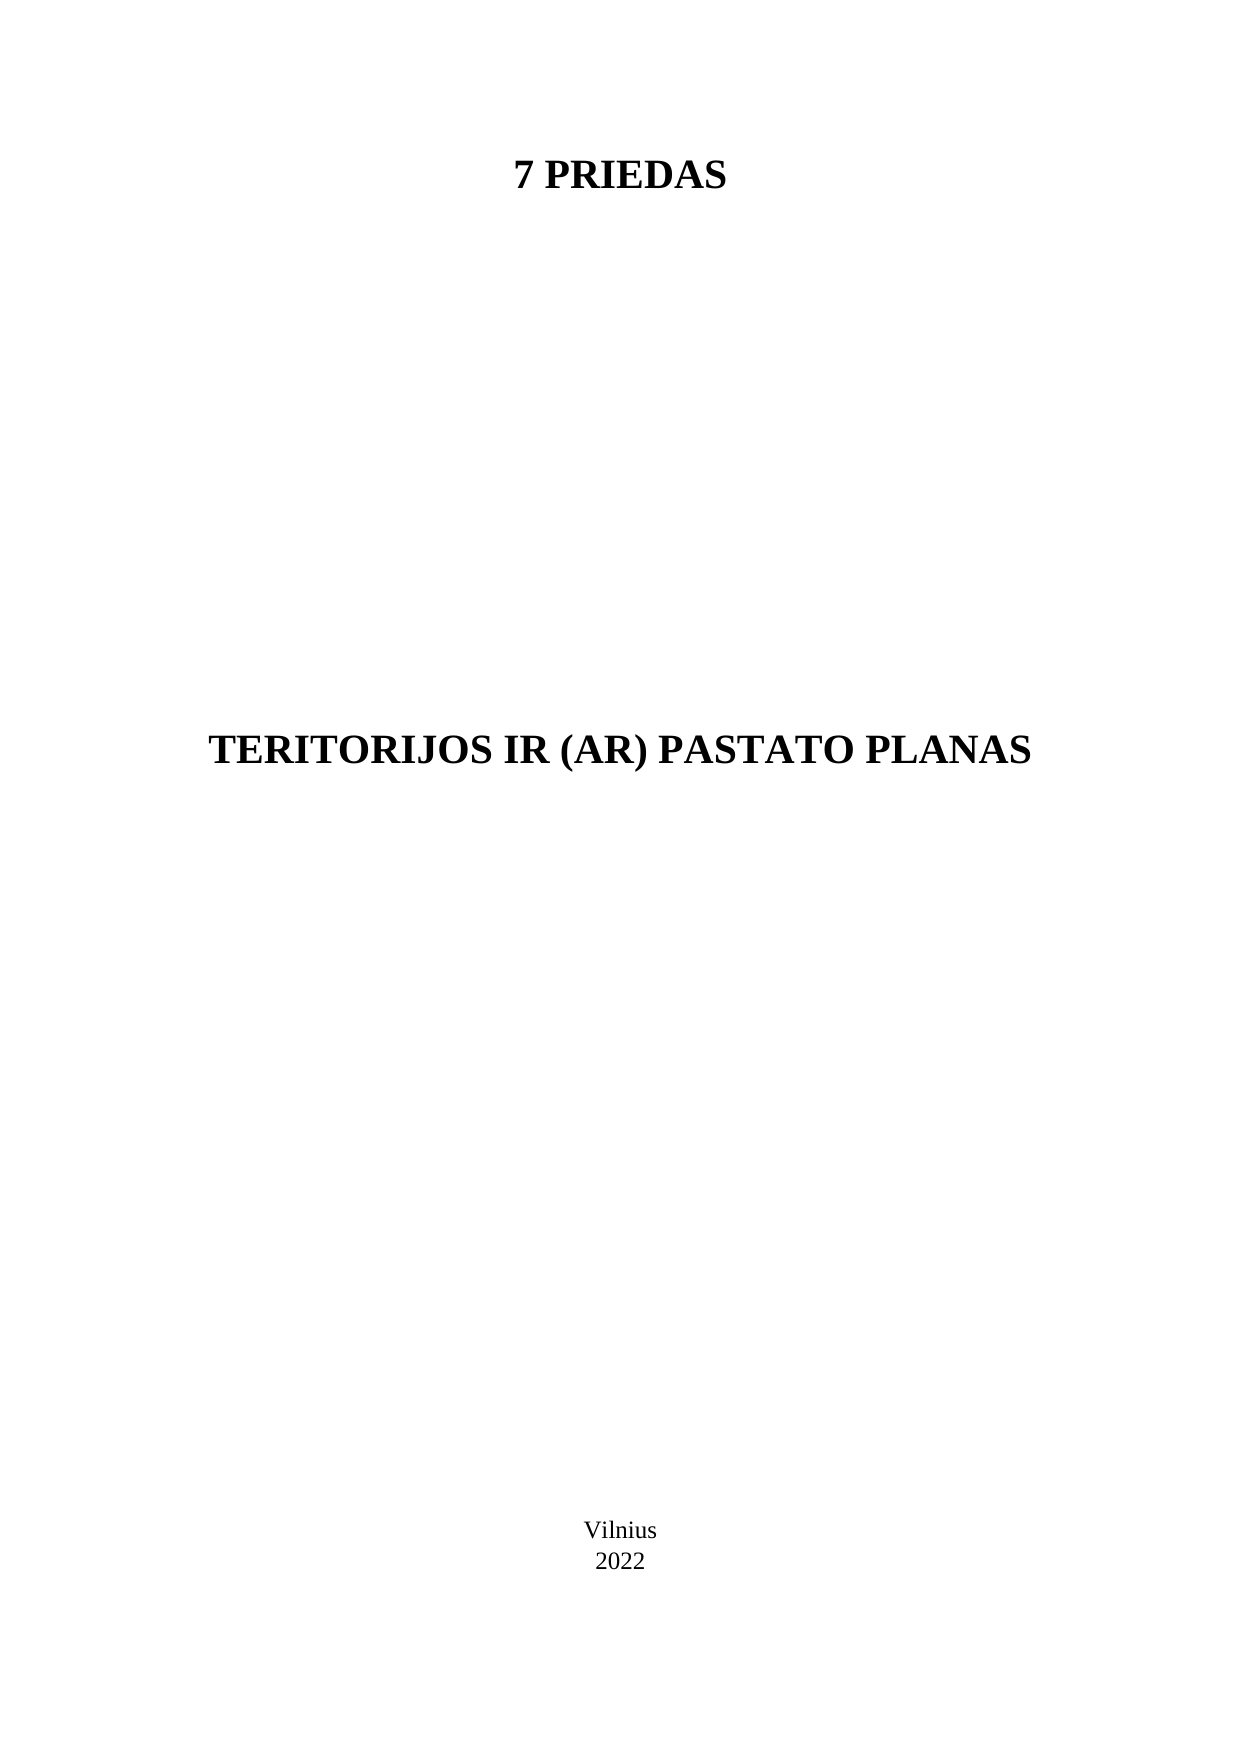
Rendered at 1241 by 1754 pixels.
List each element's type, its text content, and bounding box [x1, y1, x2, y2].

text Vilnius [112, 1516, 1128, 1544]
text 7 PRIEDAS [112, 150, 1128, 198]
text 2022 [112, 1546, 1128, 1575]
text TERITORIJOS IR (AR) PASTATO PLANAS [112, 725, 1128, 773]
